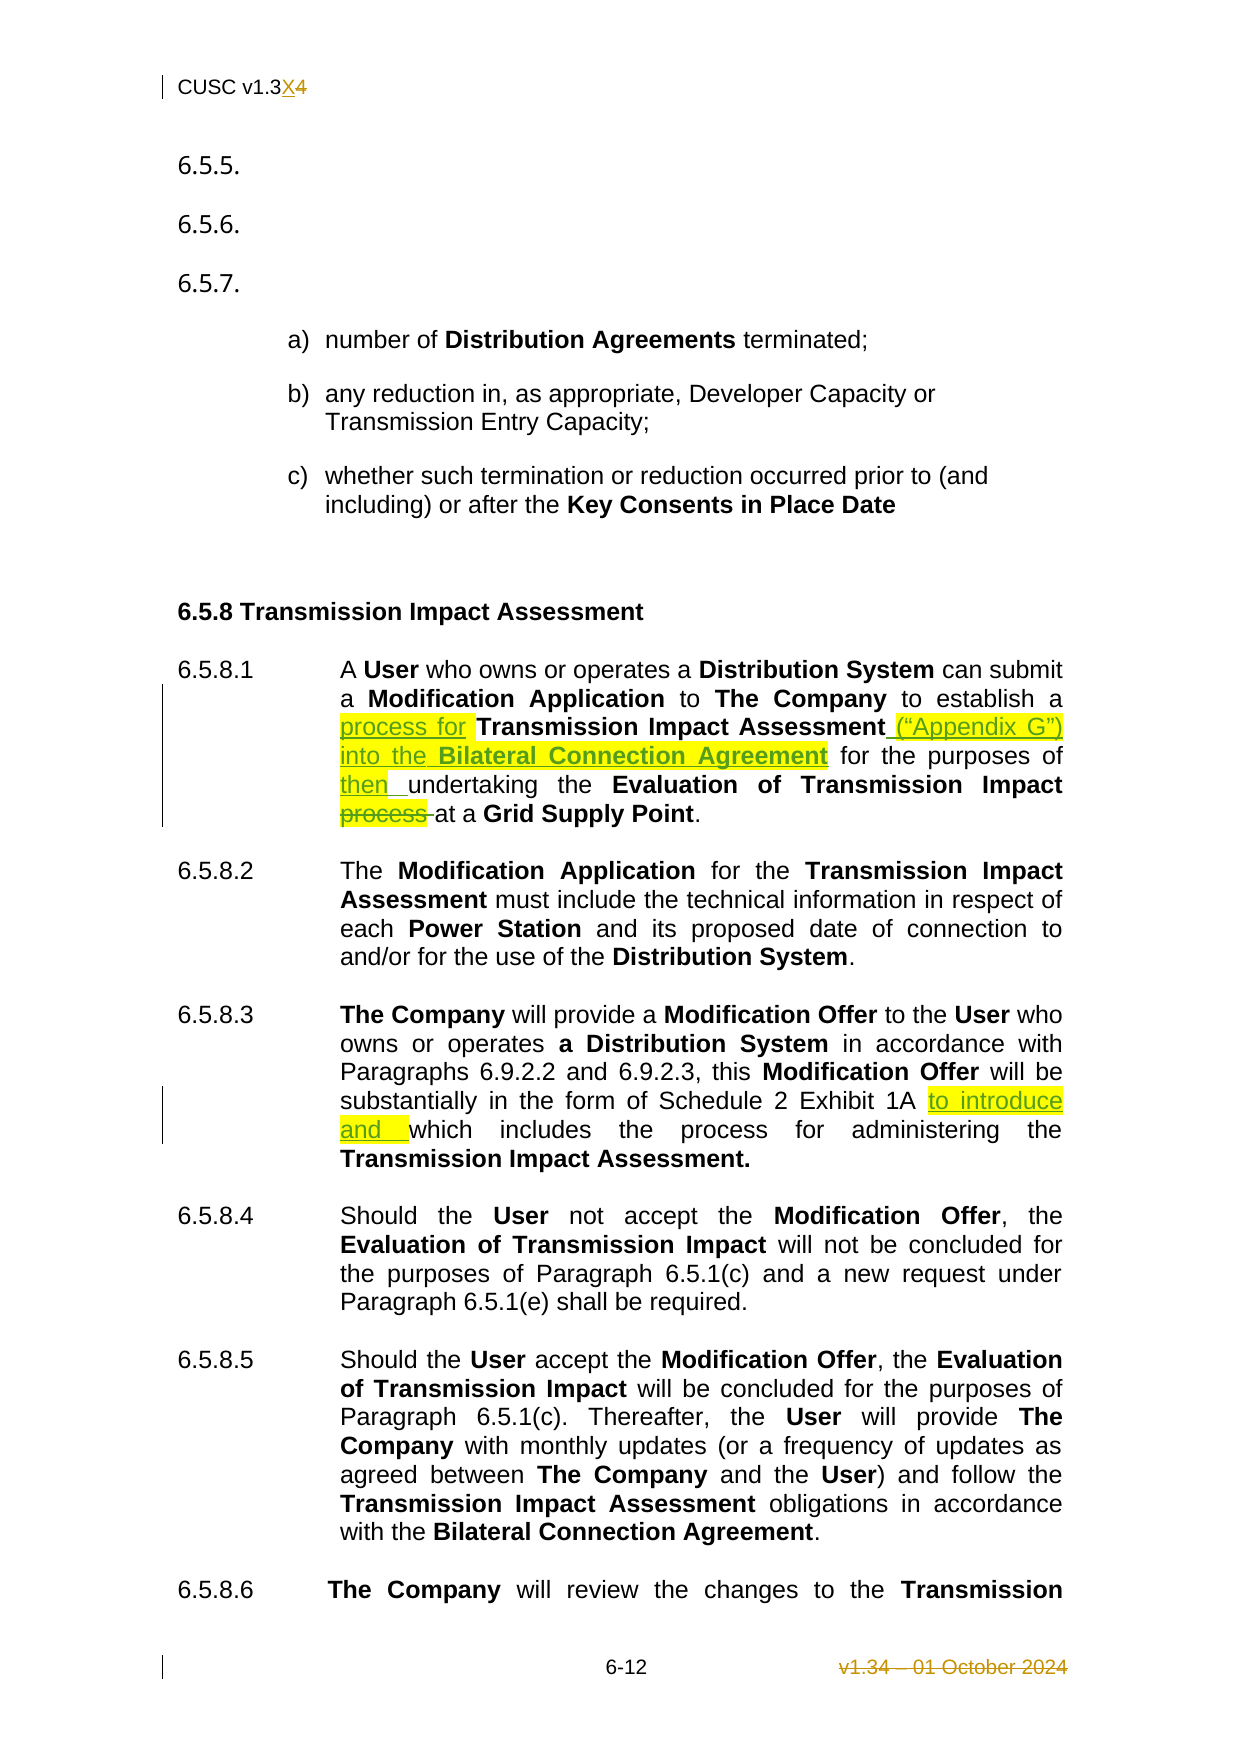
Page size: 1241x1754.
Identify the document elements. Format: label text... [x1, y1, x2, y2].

text 6.5.8 Transmission Impact Assessment [177, 597, 1063, 626]
subtitle number of Distribution Agreements terminated; [287, 325, 1063, 354]
text 6.5.8.3 The Company will provide a Modification Offer to the User who owns or operates a Distribution System in accordance with Paragraphs 6.9.2.2 and 6.9.2.3, this Modification Offer will be substantially in the form of Schedule 2 Exhibit 1A which includes the process for administering the Transmission Impact Assessment. [177, 1000, 1063, 1172]
text 6.5.8.4 Should the User not accept the Modification Offer, the Evaluation of Transmission Impact will not be concluded for the purposes of Paragraph 6.5.1(c) and a new request under Paragraph 6.5.1(e) shall be required. [177, 1201, 1063, 1316]
subtitle any reduction in, as appropriate, Developer Capacity or Transmission Entry Capacity; [287, 379, 1063, 436]
text 6.5.8.2 The Modification Application for the Transmission Impact Assessment must include the technical information in respect of each Power Station and its proposed date of connection to and/or for the use of the Distribution System. [177, 856, 1063, 971]
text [177, 1575, 1063, 1604]
subtitle whether such termination or reduction occurred prior to (and including) or after the Key Consents in Place Date [287, 461, 1063, 519]
text 6.5.8.1 A User who owns or operates a Distribution System can submit a Modification Application to The Company to establish a Transmission Impact Assessment for the purposes of undertaking the Evaluation of Transmission Impact at a Grid Supply Point. [177, 655, 1063, 827]
text 6.5.8.5 Should the User accept the Modification Offer, the Evaluation of Transmission Impact will be concluded for the purposes of Paragraph 6.5.1(c). Thereafter, the User will provide The Company with monthly updates (or a frequency of updates as agreed between The Company and the User) and follow the Transmission Impact Assessment obligations in accordance with the Bilateral Connection Agreement. [177, 1345, 1063, 1546]
